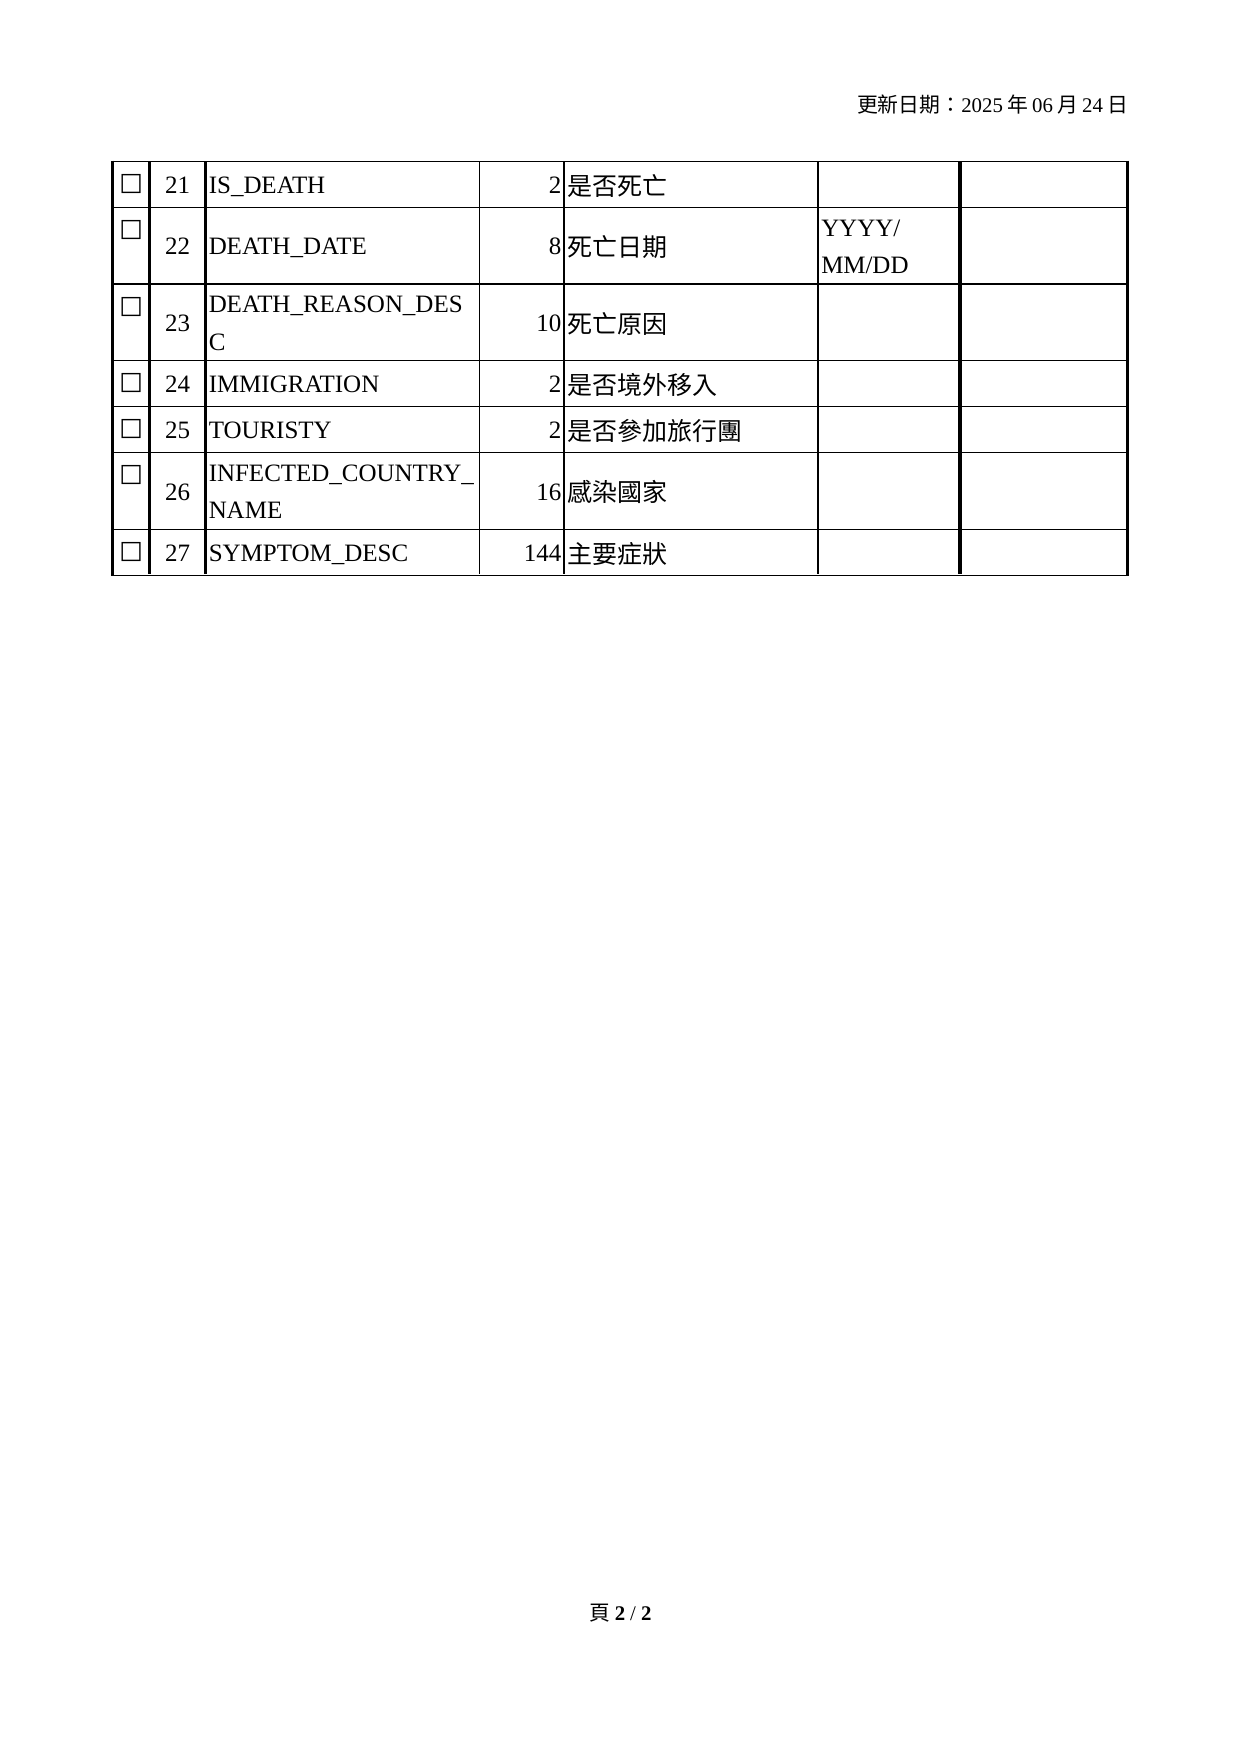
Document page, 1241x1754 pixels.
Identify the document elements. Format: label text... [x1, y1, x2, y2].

table_cell DEATH_DATE [207, 208, 479, 283]
table_cell 25 [151, 407, 204, 452]
table_cell [962, 285, 1126, 360]
table_cell SYMPTOM_DESC [207, 530, 479, 574]
table_cell YYYY/MM/DD [819, 208, 958, 283]
table_cell 2 [480, 407, 563, 452]
table_cell [819, 530, 958, 574]
table_cell 23 [151, 285, 204, 360]
table_cell 26 [151, 453, 204, 528]
table_cell 死亡原因 [565, 285, 817, 360]
table_cell 21 [151, 162, 204, 207]
table_cell IS_DEATH [207, 162, 479, 207]
table_cell [962, 361, 1126, 406]
table_cell 24 [151, 361, 204, 406]
table_cell 2 [480, 361, 563, 406]
table_cell [962, 453, 1126, 528]
table_cell □ [114, 407, 148, 452]
table_cell [962, 407, 1126, 452]
table_cell □ [114, 530, 148, 574]
table_cell 是否參加旅行團 [565, 407, 817, 452]
table_cell 主要症狀 [565, 530, 817, 574]
table_cell 16 [480, 453, 563, 528]
table_cell [819, 162, 958, 207]
table_cell IMMIGRATION [207, 361, 479, 406]
table_cell [819, 453, 958, 528]
table_cell 144 [480, 530, 563, 574]
table_cell 10 [480, 285, 563, 360]
table_cell [819, 407, 958, 452]
table_cell 8 [480, 208, 563, 283]
table_cell [962, 162, 1126, 207]
table_cell TOURISTY [207, 407, 479, 452]
table_cell 是否死亡 [565, 162, 817, 207]
table_cell 2 [480, 162, 563, 207]
table_cell □ [114, 285, 148, 360]
table_cell [962, 208, 1126, 283]
table_cell 感染國家 [565, 453, 817, 528]
table_cell □ [114, 361, 148, 406]
table_cell □ [114, 162, 148, 207]
table_cell 27 [151, 530, 204, 574]
table_cell [819, 361, 958, 406]
table_cell 是否境外移入 [565, 361, 817, 406]
table_cell 22 [151, 208, 204, 283]
table_cell [819, 285, 958, 360]
table_cell □ [114, 453, 148, 528]
table_cell DEATH_REASON_DESC [207, 285, 479, 360]
table_cell 死亡日期 [565, 208, 817, 283]
table_cell □ [114, 208, 148, 283]
table_cell INFECTED_COUNTRY_NAME [207, 453, 479, 528]
table_cell [962, 530, 1126, 574]
